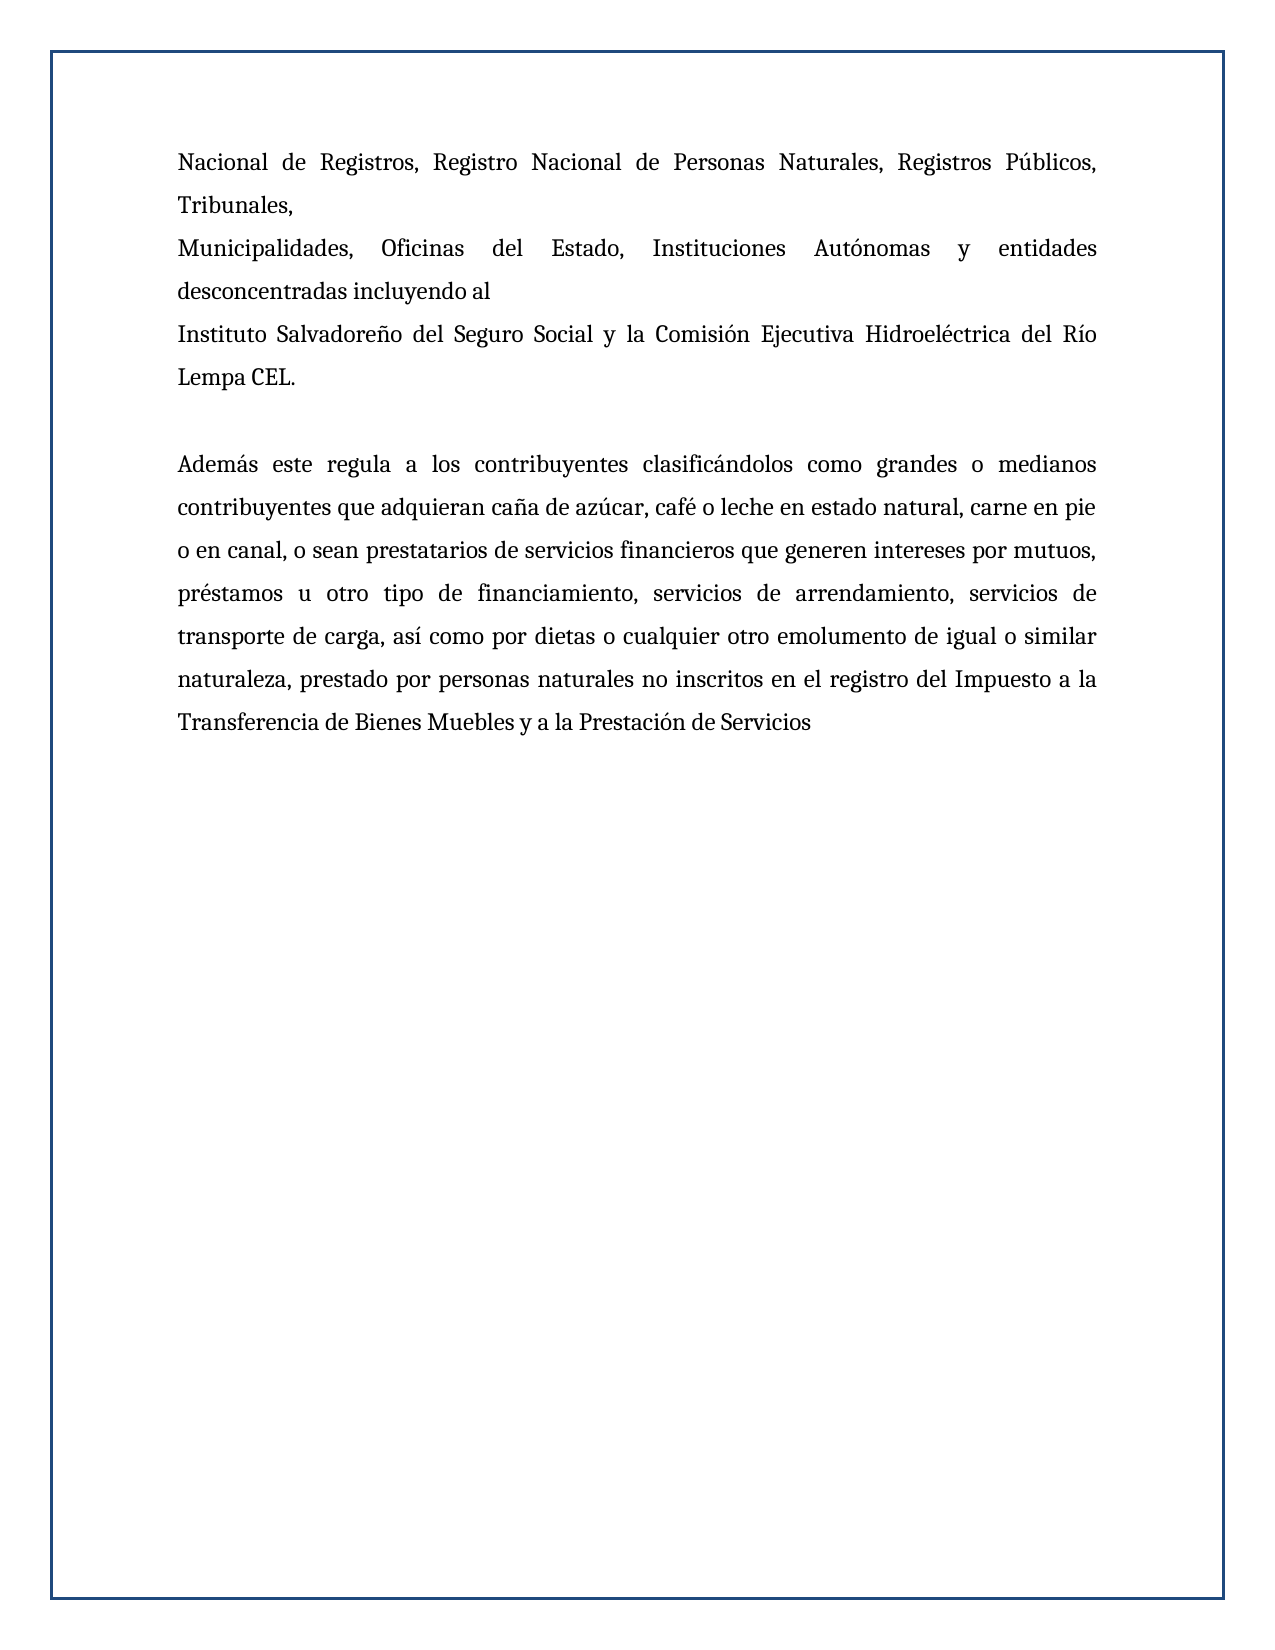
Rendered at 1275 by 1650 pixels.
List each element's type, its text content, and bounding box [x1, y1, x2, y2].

text Municipalidades, Oficinas del Estado, Instituciones Autónomas y entidades desconcentradas incluyendo al [177, 234, 1098, 306]
text Además este regula a los contribuyentes clasificándolos como grandes o medianos contribuyentes que adquieran caña de azúcar, café o leche en estado natural, carne en pie o en canal, o sean prestatarios de servicios financieros que generen intereses por mutuos, préstamos u otro tipo de financiamiento, servicios de arrendamiento, servicios de transporte de carga, así como por dietas o cualquier otro emolumento de igual o similar naturaleza, prestado por personas naturales no inscritos en el registro del Impuesto a la Transferencia de Bienes Muebles y a la Prestación de Servicios [177, 449, 1098, 737]
text Nacional de Registros, Registro Nacional de Personas Naturales, Registros Públicos, Tribunales, [177, 148, 1098, 219]
text Instituto Salvadoreño del Seguro Social y la Comisión Ejecutiva Hidroeléctrica del Río Lempa CEL. [177, 320, 1098, 392]
